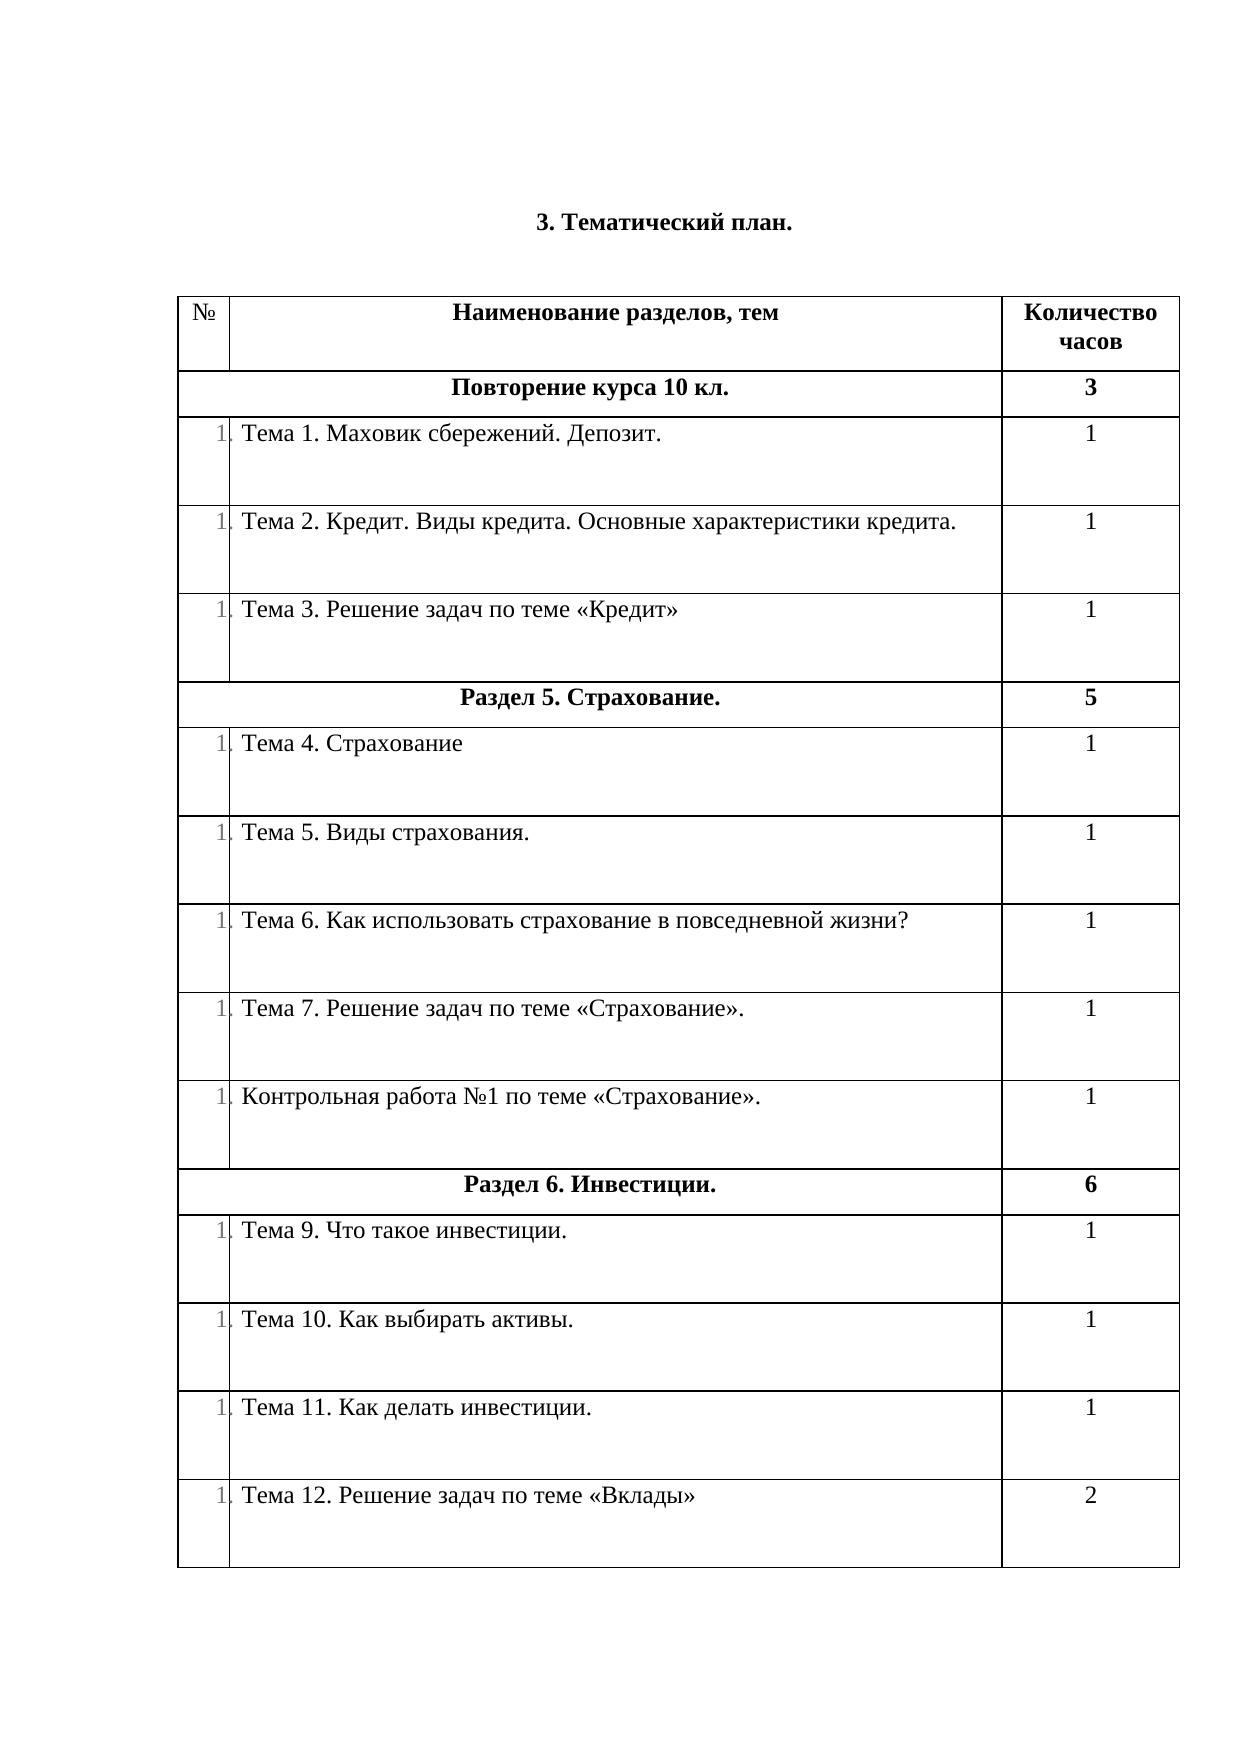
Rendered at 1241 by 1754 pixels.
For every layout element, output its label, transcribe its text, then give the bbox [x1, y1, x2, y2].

table_cell [179, 1392, 229, 1479]
table_cell Тема 12. Решение задач по теме «Вклады» [230, 1480, 1001, 1567]
table_cell 1 [1003, 594, 1179, 681]
table_cell 1 [1003, 1392, 1179, 1479]
table_cell [179, 1216, 229, 1302]
table_cell 1 [1003, 993, 1179, 1080]
table_cell [179, 1480, 229, 1567]
table_cell 1 [1003, 905, 1179, 992]
table_cell 2 [1003, 1480, 1179, 1567]
table_header № [179, 297, 229, 370]
table_cell 6 [1003, 1170, 1179, 1214]
table_cell 1 [1003, 728, 1179, 815]
table_cell 1 [1003, 418, 1179, 504]
table_cell [179, 506, 229, 593]
table_cell Раздел 5. Страхование. [179, 683, 1001, 727]
table_header Наименование разделов, тем [230, 297, 1001, 370]
table_cell [179, 418, 229, 504]
table_cell Тема 2. Кредит. Виды кредита. Основные характеристики кредита. [230, 506, 1001, 593]
table_cell 1 [1003, 817, 1179, 903]
table_cell Повторение курса 10 кл. [179, 372, 1001, 416]
table_cell [179, 993, 229, 1080]
table_cell [179, 1081, 229, 1168]
table_cell Тема 7. Решение задач по теме «Страхование». [230, 993, 1001, 1080]
table_cell Раздел 6. Инвестиции. [179, 1170, 1001, 1214]
table_cell 1 [1003, 1216, 1179, 1302]
table_cell [179, 905, 229, 992]
table_header Количество часов [1003, 297, 1179, 370]
table_cell Тема 5. Виды страхования. [230, 817, 1001, 903]
table_cell Тема 9. Что такое инвестиции. [230, 1216, 1001, 1302]
table_cell [179, 817, 229, 903]
table_cell Тема 3. Решение задач по теме «Кредит» [230, 594, 1001, 681]
table_cell Тема 4. Страхование [230, 728, 1001, 815]
table_cell Тема 11. Как делать инвестиции. [230, 1392, 1001, 1479]
table_cell Тема 6. Как использовать страхование в повседневной жизни? [230, 905, 1001, 992]
table_cell 5 [1003, 683, 1179, 727]
table_cell Тема 1. Маховик сбережений. Депозит. [230, 418, 1001, 504]
text 3. Тематический план. [177, 207, 1152, 236]
table_cell [179, 1304, 229, 1390]
table_cell 1 [1003, 1304, 1179, 1390]
table_cell [179, 728, 229, 815]
table_cell Контрольная работа №1 по теме «Страхование». [230, 1081, 1001, 1168]
table_cell [179, 594, 229, 681]
table_cell 1 [1003, 506, 1179, 593]
table_cell Тема 10. Как выбирать активы. [230, 1304, 1001, 1390]
table_cell 3 [1003, 372, 1179, 416]
table_cell 1 [1003, 1081, 1179, 1168]
